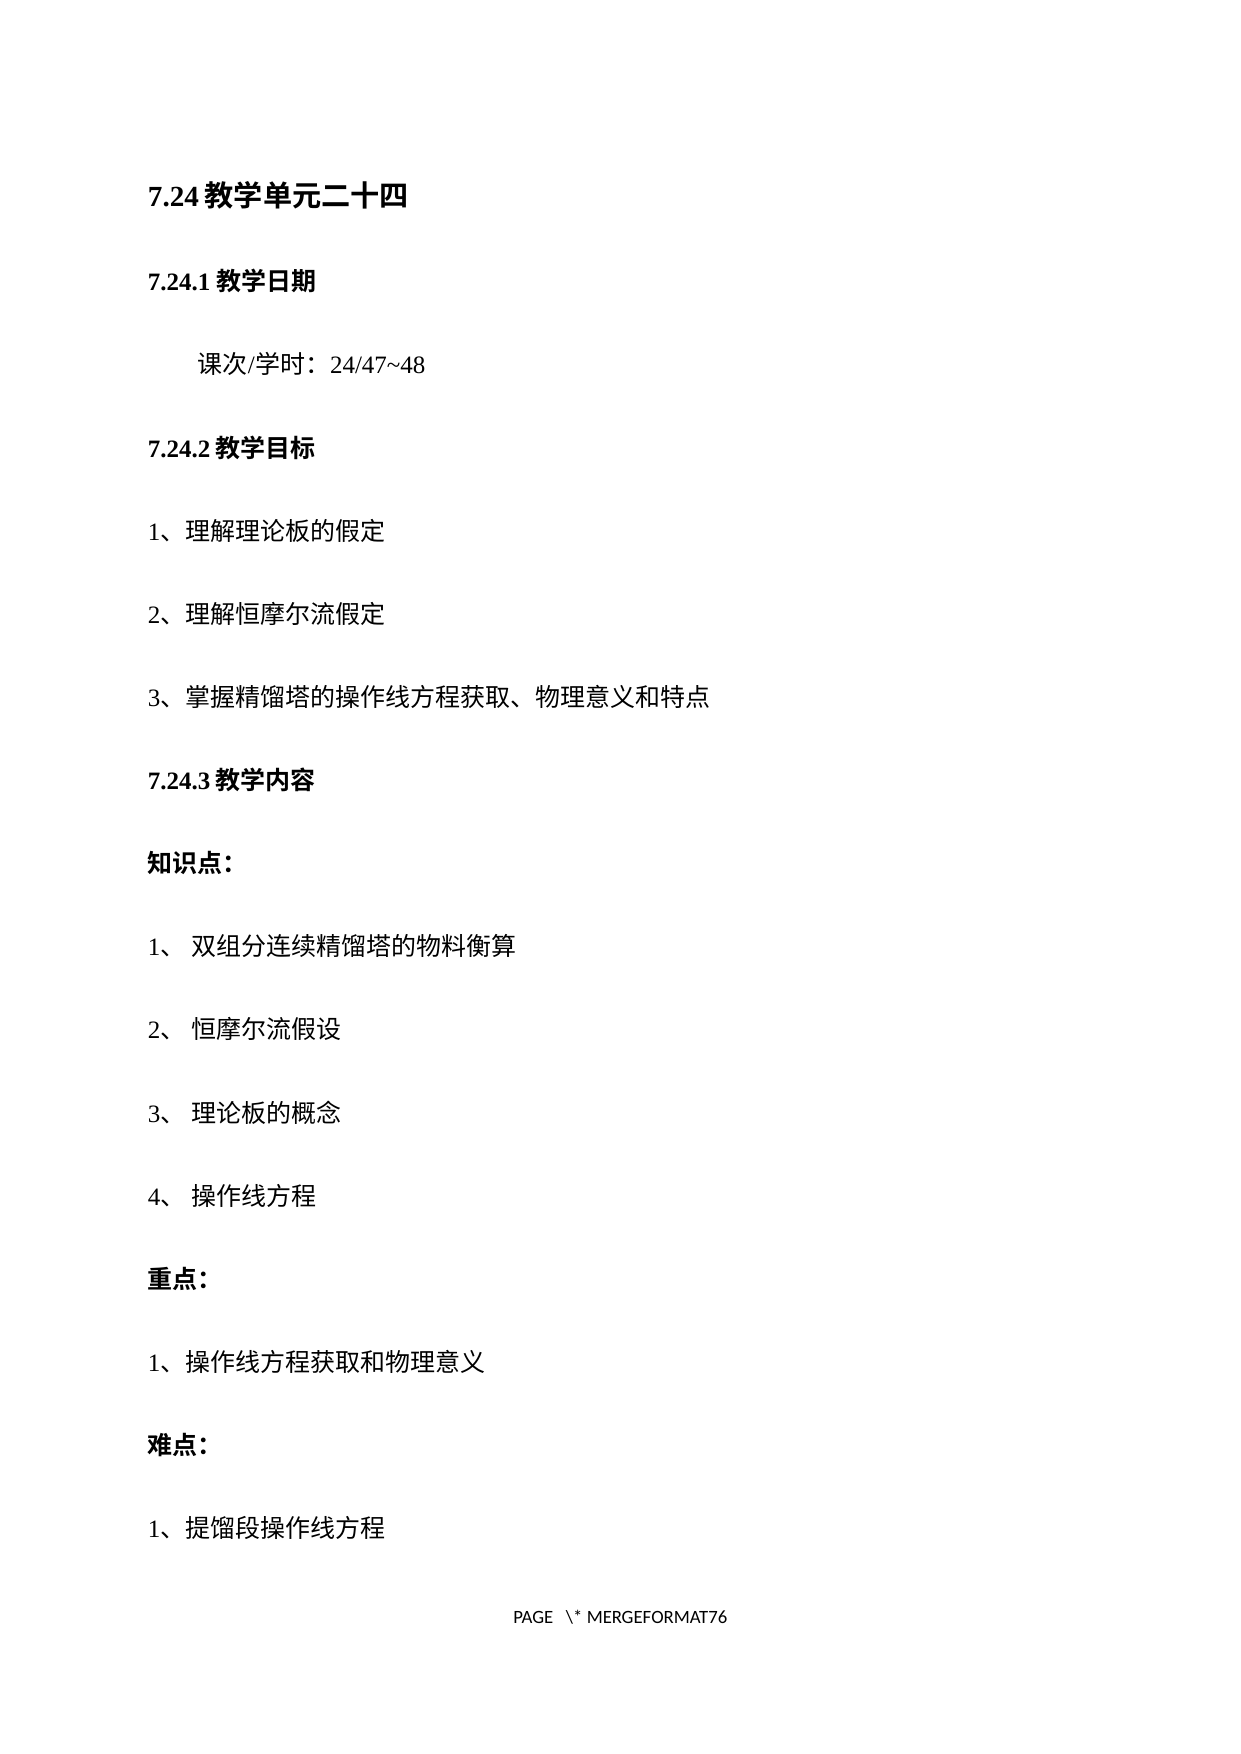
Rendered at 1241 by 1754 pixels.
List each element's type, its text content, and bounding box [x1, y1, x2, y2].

subtitle 7.24教学单元二十四 [148, 161, 1092, 226]
text 3、掌握精馏塔的操作线方程获取、物理意义和特点 [148, 663, 1092, 728]
text 知识点： [148, 829, 1092, 894]
text 重点： [148, 1245, 1092, 1310]
text 2、理解恒摩尔流假定 [148, 580, 1092, 645]
text 课次/学时：24/47~48 [148, 331, 1092, 396]
text 1、操作线方程获取和物理意义 [148, 1328, 1092, 1393]
text 难点： [148, 1411, 1092, 1476]
list 双组分连续精馏塔的物料衡算 [148, 912, 1092, 977]
subtitle 7.24.1 教学日期 [148, 247, 1092, 312]
text 1、理解理论板的假定 [148, 497, 1092, 562]
list 操作线方程 [148, 1162, 1092, 1227]
text 1、提馏段操作线方程 [148, 1494, 1092, 1559]
subtitle 7.24.3教学内容 [148, 746, 1092, 811]
subtitle 7.24.2教学目标 [148, 414, 1092, 479]
list 恒摩尔流假设 [148, 996, 1092, 1061]
list 理论板的概念 [148, 1079, 1092, 1144]
